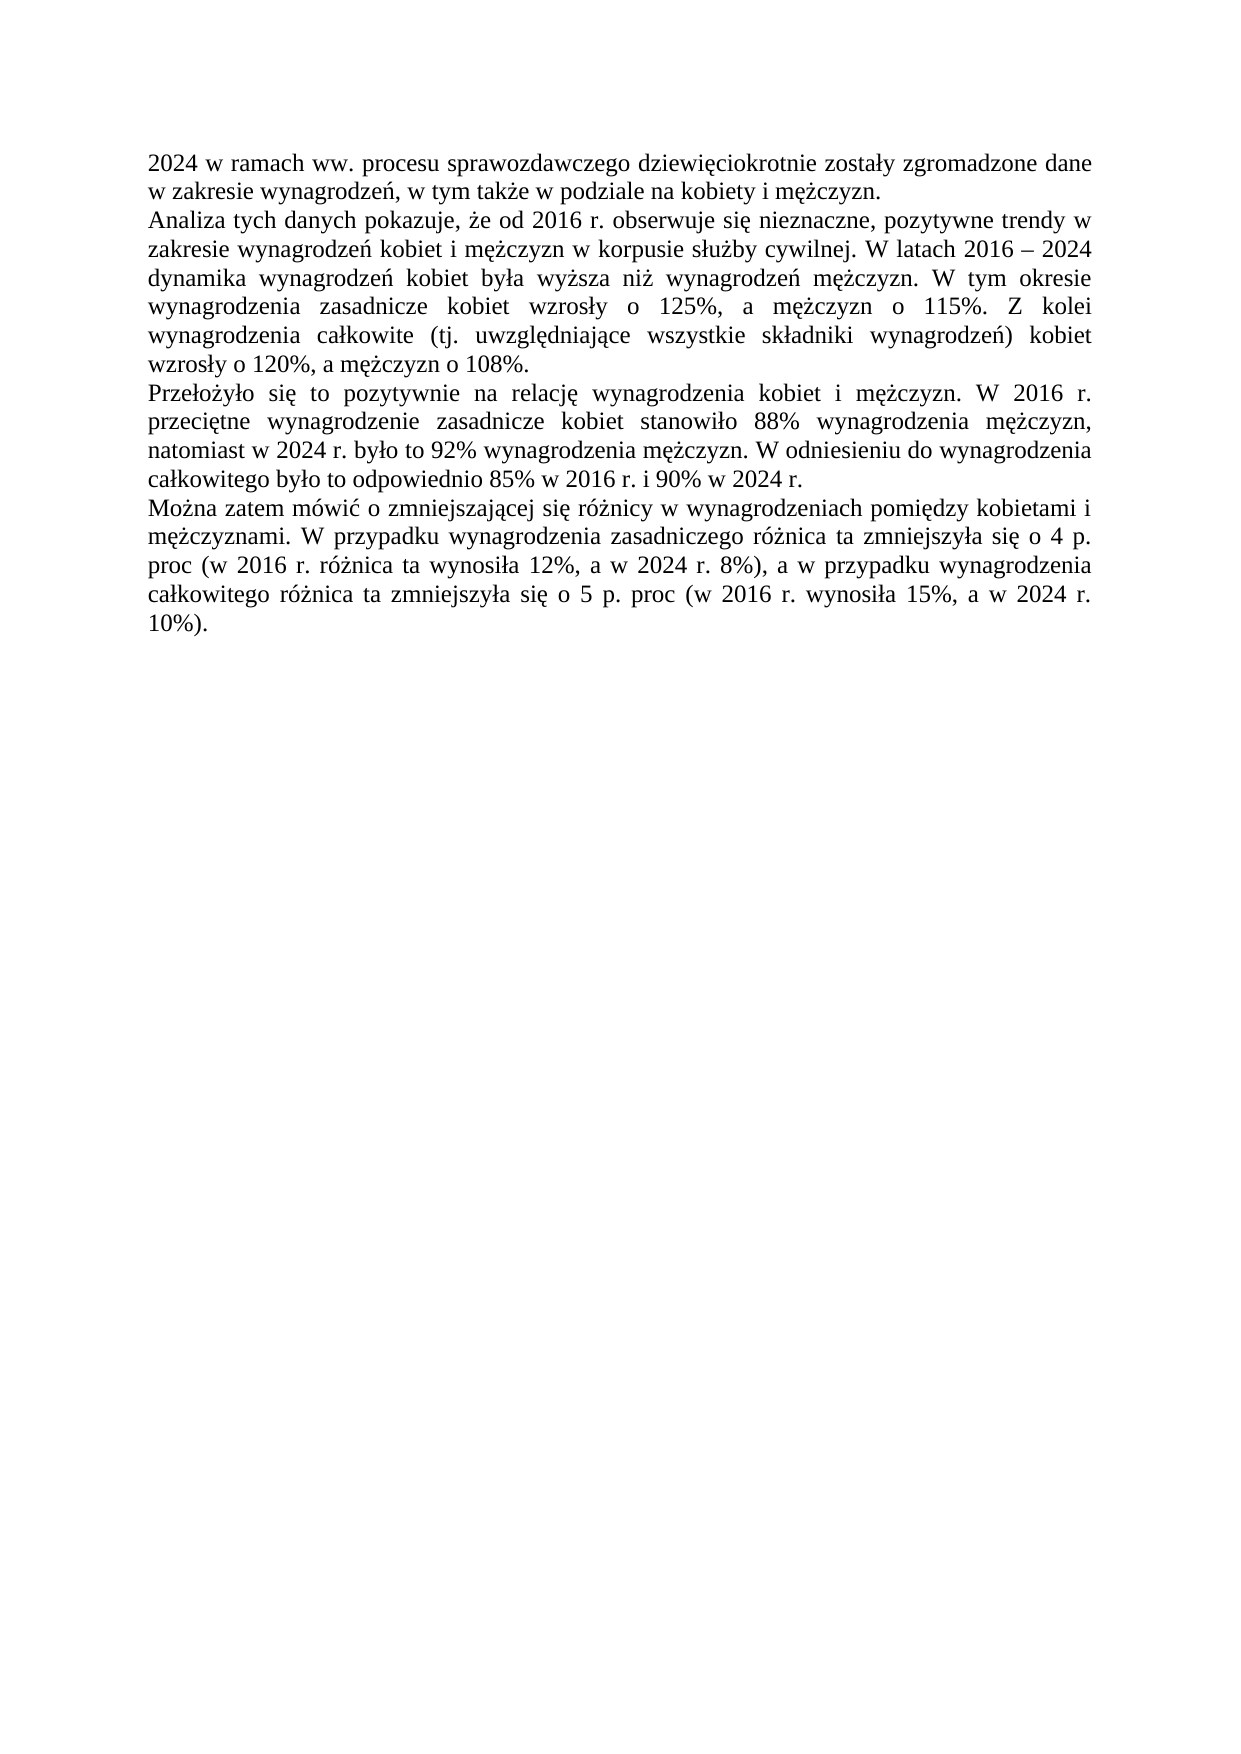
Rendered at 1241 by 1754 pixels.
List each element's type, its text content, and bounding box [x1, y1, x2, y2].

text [148, 148, 1093, 205]
text Analiza tych danych pokazuje, że od 2016 r. obserwuje się nieznaczne, pozytywne trendy w zakresie wynagrodzeń kobiet i mężczyzn w korpusie służby cywilnej. W latach 2016 – 2024 dynamika wynagrodzeń kobiet była wyższa niż wynagrodzeń mężczyzn. W tym okresie wynagrodzenia zasadnicze kobiet wzrosły o 125%, a mężczyzn o 115%. Z kolei wynagrodzenia całkowite (tj. uwzględniające wszystkie składniki wynagrodzeń) kobiet wzrosły o 120%, a mężczyzn o 108%. [148, 205, 1093, 378]
text Przełożyło się to pozytywnie na relację wynagrodzenia kobiet i mężczyzn. W 2016 r. przeciętne wynagrodzenie zasadnicze kobiet stanowiło 88% wynagrodzenia mężczyzn, natomiast w 2024 r. było to 92% wynagrodzenia mężczyzn. W odniesieniu do wynagrodzenia całkowitego było to odpowiednio 85% w 2016 r. i 90% w 2024 r. [148, 378, 1093, 493]
text Można zatem mówić o zmniejszającej się różnicy w wynagrodzeniach pomiędzy kobietami i mężczyznami. W przypadku wynagrodzenia zasadniczego różnica ta zmniejszyła się o 4 p. proc (w 2016 r. różnica ta wynosiła 12%, a w 2024 r. 8%), a w przypadku wynagrodzenia całkowitego różnica ta zmniejszyła się o 5 p. proc (w 2016 r. wynosiła 15%, a w 2024 r. 10%). [148, 493, 1093, 636]
